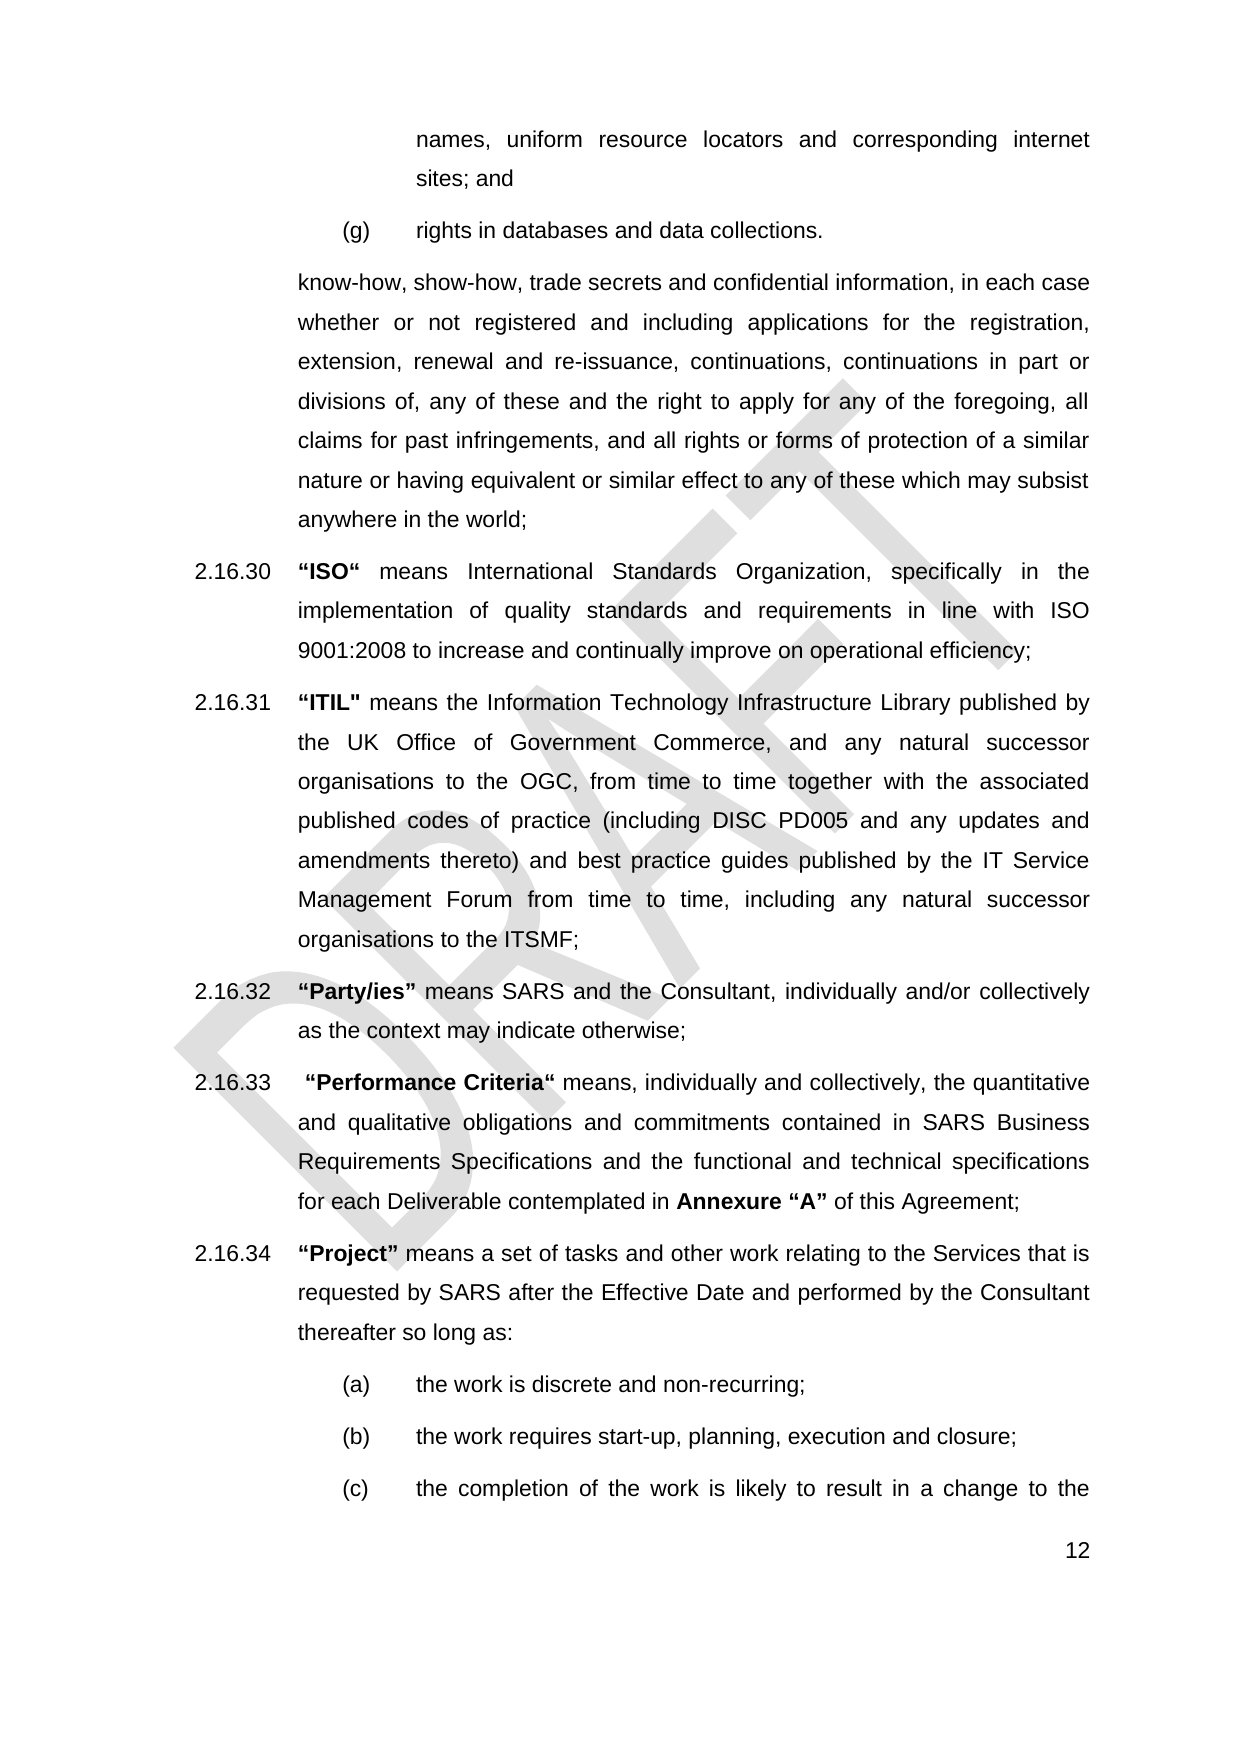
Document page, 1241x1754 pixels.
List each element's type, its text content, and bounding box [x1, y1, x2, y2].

list the work is discrete and non-recurring; [342, 1371, 1090, 1397]
list rights in databases and data collections. [342, 217, 1090, 243]
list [342, 1474, 1090, 1501]
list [342, 126, 1090, 192]
list the work requires start-up, planning, execution and closure; [342, 1423, 1090, 1449]
list “Project” means a set of tasks and other work relating to the Services that is requested by SARS after the Effective Date and performed by the Consultant thereafter so long as: [194, 1240, 1090, 1345]
list know-how, show-how, trade secrets and confidential information, in each case whether or not registered and including applications for the registration, extension, renewal and re-issuance, continuations, continuations in part or divisions of, any of these and the right to apply for any of the foregoing, all claims for past infringements, and all rights or forms of protection of a similar nature or having equivalent or similar effect to any of these which may subsist anywhere in the world; [298, 269, 1090, 532]
list “ITIL" means the Information Technology Infrastructure Library published by the UK Office of Government Commerce, and any natural successor organisations to the OGC, from time to time together with the associated published codes of practice (including DISC PD005 and any updates and amendments thereto) and best practice guides published by the IT Service Management Forum from time to time, including any natural successor organisations to the ITSMF; [194, 689, 1090, 952]
list “ISO“ means International Standards Organization, specifically in the implementation of quality standards and requirements in line with ISO 9001:2008 to increase and continually improve on operational efficiency; [194, 558, 1090, 663]
list “Party/ies” means SARS and the Consultant, individually and/or collectively as the context may indicate otherwise; [194, 978, 1090, 1044]
list “Performance Criteria“ means, individually and collectively, the quantitative and qualitative obligations and commitments contained in SARS Business Requirements Specifications and the functional and technical specifications for each Deliverable contemplated in Annexure “A” of this Agreement; [194, 1069, 1090, 1214]
